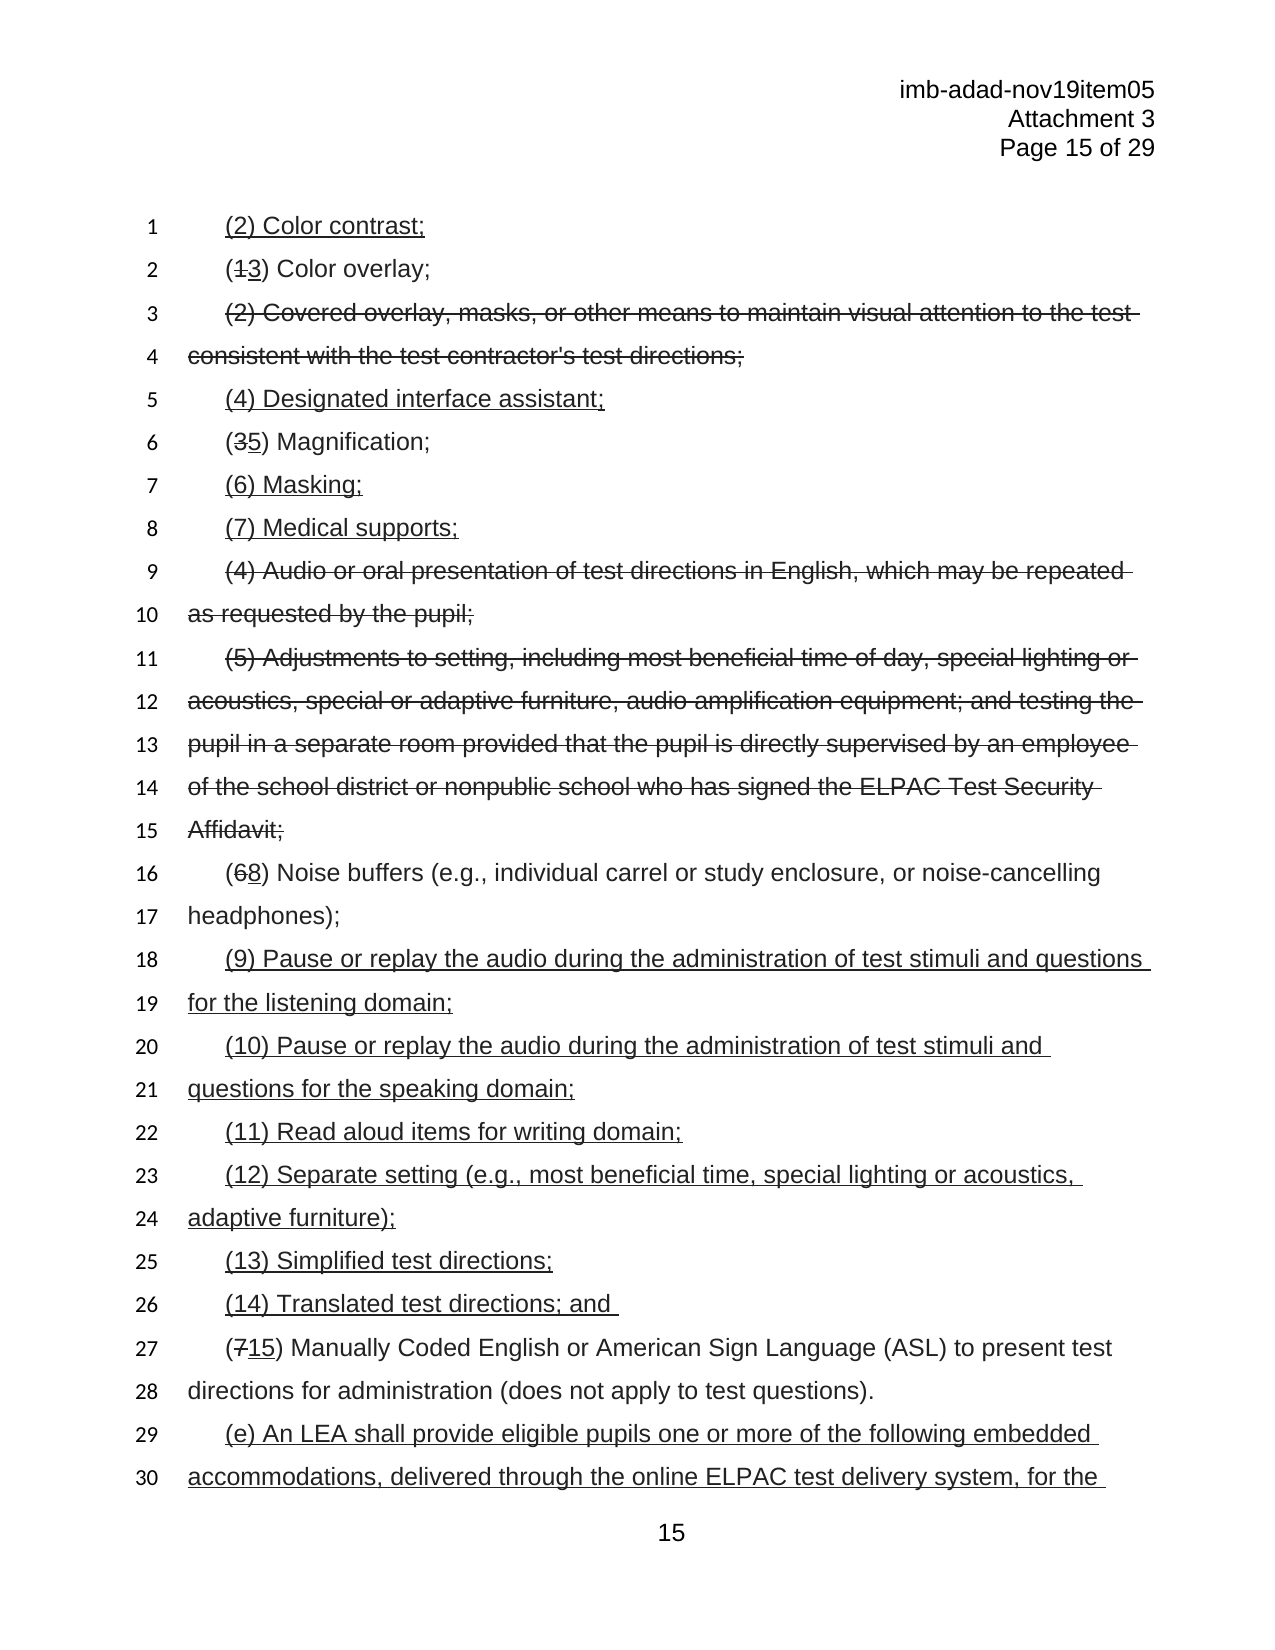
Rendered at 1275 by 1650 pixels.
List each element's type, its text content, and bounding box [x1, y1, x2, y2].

text (6) Masking; [187, 470, 1155, 499]
text (4) Audio or oral presentation of test directions in English, which may be repeated as requested by the pupil; [187, 556, 1155, 628]
text (35) Magnification; [187, 427, 1155, 456]
text (12) Separate setting (e.g., most beneficial time, special lighting or acoustics, adaptive furniture); [187, 1160, 1155, 1232]
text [187, 1419, 1155, 1491]
text (2) Covered overlay, masks, or other means to maintain visual attention to the test consistent with the test contractor's test directions; [187, 297, 1155, 369]
text (9) Pause or replay the audio during the administration of test stimuli and questions for the listening domain; [187, 944, 1155, 1016]
text (11) Read aloud items for writing domain; [187, 1117, 1155, 1146]
text (7) Medical supports; [187, 513, 1155, 542]
text (2) Color contrast; [187, 211, 1155, 240]
text (13) Color overlay; [187, 254, 1155, 283]
text (10) Pause or replay the audio during the administration of test stimuli and questions for the speaking domain; [187, 1031, 1155, 1102]
text (5) Adjustments to setting, including most beneficial time of day, special lighting or acoustics, special or adaptive furniture, audio amplification equipment; and testing the pupil in a separate room provided that the pupil is directly supervised by an employee of the school district or nonpublic school who has signed the ELPAC Test Security Affidavit; [187, 642, 1155, 844]
text (14) Translated test directions; and [187, 1289, 1155, 1318]
text (68) Noise buffers (e.g., individual carrel or study enclosure, or noise-cancelling headphones); [187, 858, 1155, 930]
text (4) Designated interface assistant; [187, 384, 1155, 412]
text (13) Simplified test directions; [187, 1246, 1155, 1275]
text (715) Manually Coded English or American Sign Language (ASL) to present test directions for administration (does not apply to test questions). [187, 1332, 1155, 1404]
